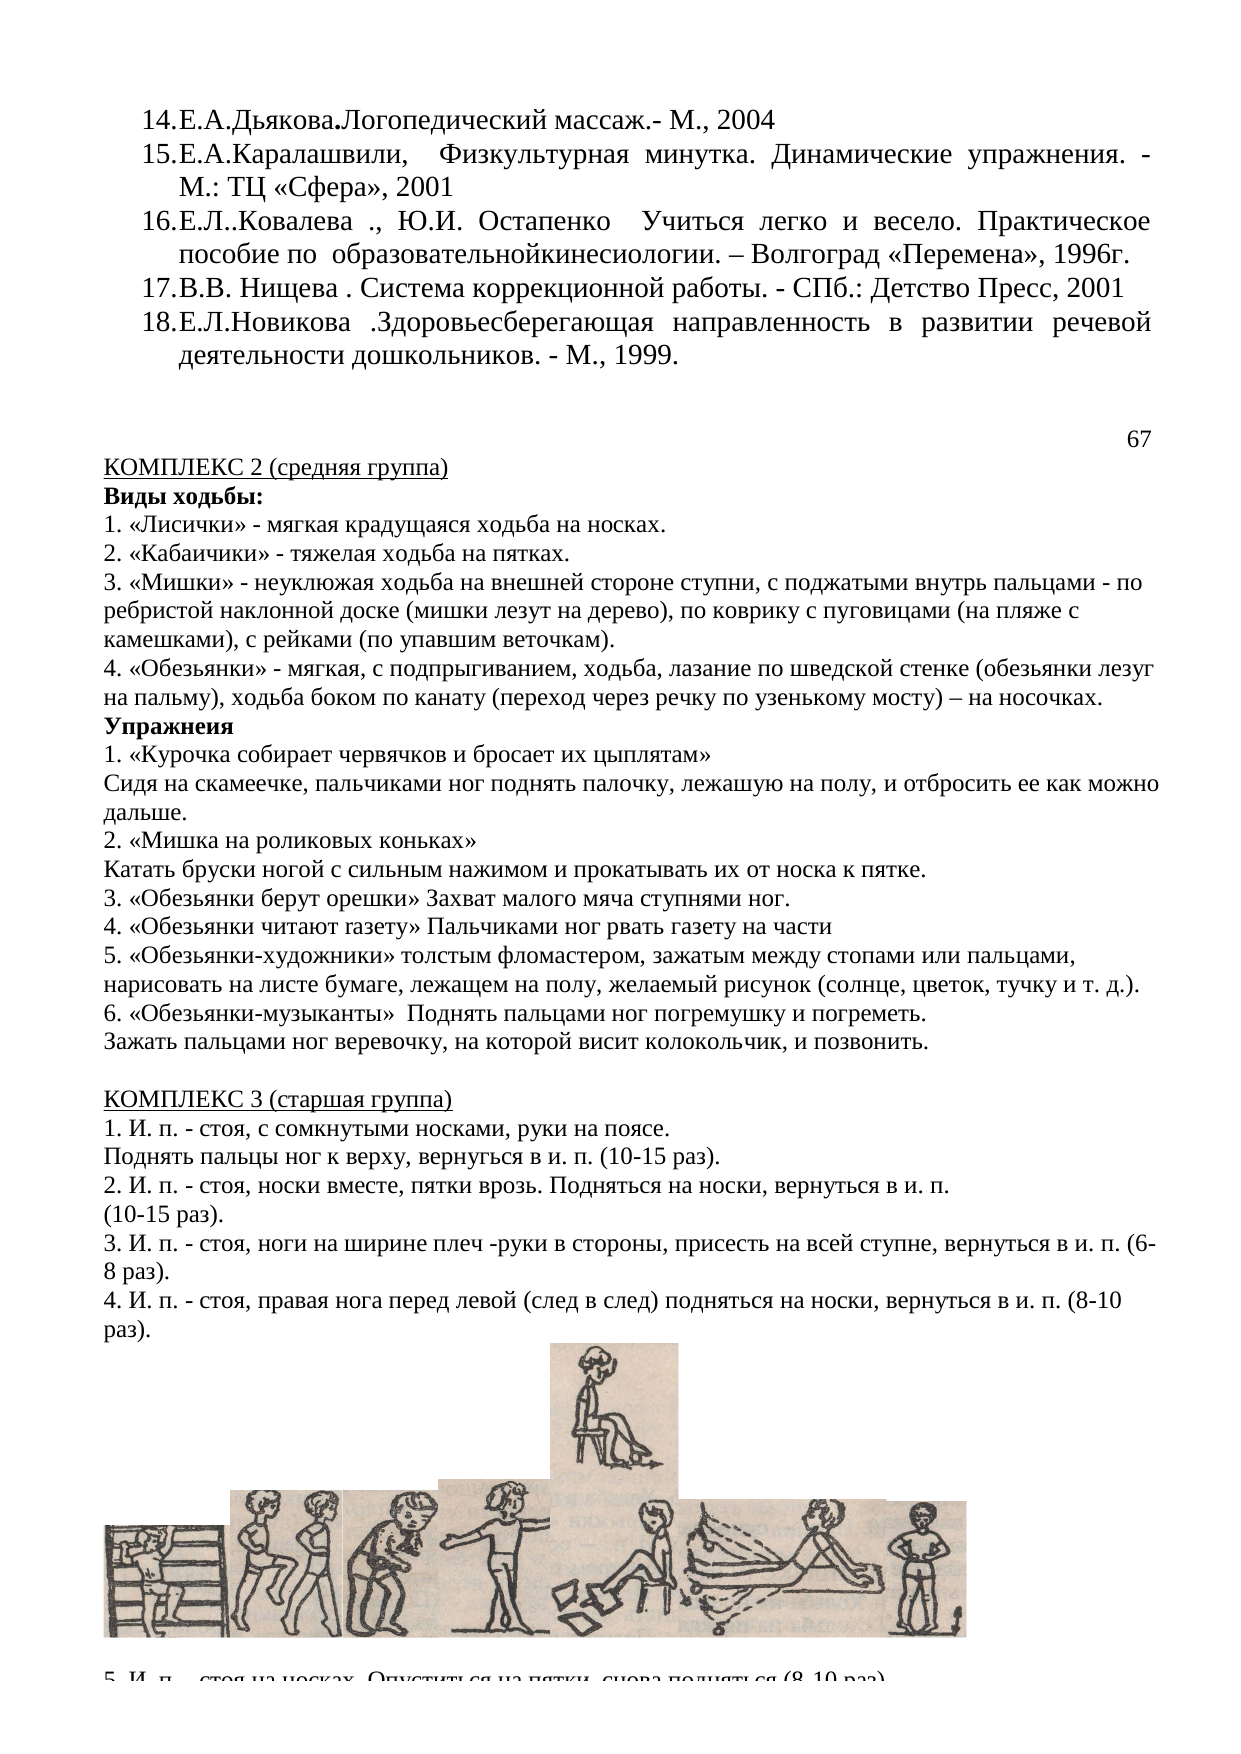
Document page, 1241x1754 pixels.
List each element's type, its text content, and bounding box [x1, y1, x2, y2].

list В.В. Нищева . Система коррекционной работы. - СПб.: Детство Пресс, 2001 [141, 270, 1152, 304]
list Е.Л..Ковалева ., Ю.И. Остапенко Учиться легко и весело. Практическое пособие по образовательнойкинесиологии. – Волгоград «Перемена», 1996г. [141, 203, 1152, 270]
list Е.Л.Новикова .Здоровьесберегающая направленность в развитии речевой деятельности дошкольников. - М., 1999. [141, 304, 1152, 371]
list Е.А.Каралашвили, Физкультурная минутка. Динамические упражнения. - М.: ТЦ «Сфера», 2001 [141, 136, 1152, 203]
list Е.А.Дьякова.Логопедический массаж.- М., 2004 [141, 102, 1152, 136]
